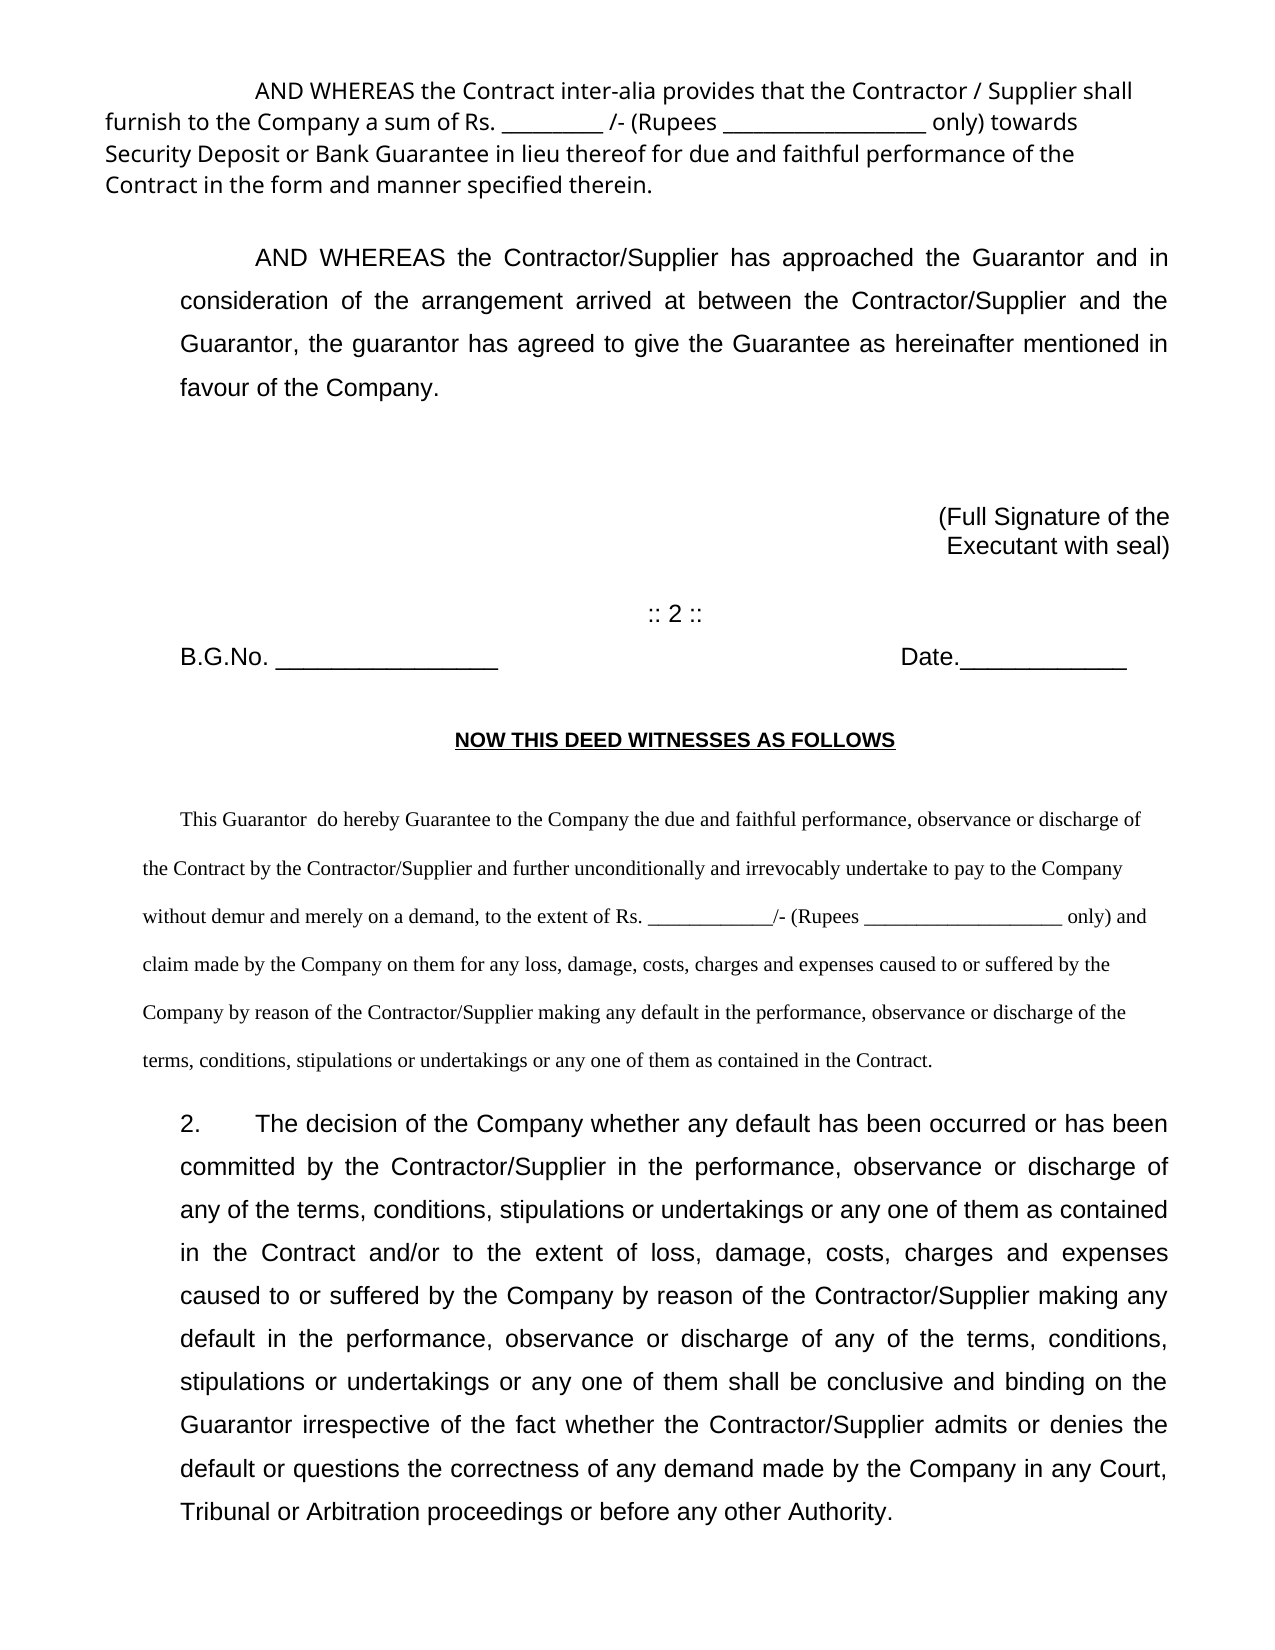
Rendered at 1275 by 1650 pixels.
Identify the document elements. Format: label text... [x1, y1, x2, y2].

text 2. The decision of the Company whether any default has been occurred or has been committed by the Contractor/Supplier in the performance, observance or discharge of any of the terms, conditions, stipulations or undertakings or any one of them as contained in the Contract and/or to the extent of loss, damage, costs, charges and expenses caused to or suffered by the Company by reason of the Contractor/Supplier making any default in the performance, observance or discharge of any of the terms, conditions, stipulations or undertakings or any one of them shall be conclusive and binding on the Guarantor irrespective of the fact whether the Contractor/Supplier admits or denies the default or questions the correctness of any demand made by the Company in any Court, Tribunal or Arbitration proceedings or before any other Authority. [180, 1108, 1170, 1525]
subtitle NOW THIS DEED WITNESSES AS FOLLOWS [180, 728, 1170, 752]
text This Guarantor do hereby Guarantee to the Company the due and faithful performance, observance or discharge of the Contract by the Contractor/Supplier and further unconditionally and irrevocably undertake to pay to the Company without demur and merely on a demand, to the extent of Rs. ____________/- (Rupees ___________________ only) and claim made by the Company on them for any loss, damage, costs, charges and expenses caused to or suffered by the Company by reason of the Contractor/Supplier making any default in the performance, observance or discharge of the terms, conditions, stipulations or undertakings or any one of them as contained in the Contract. [142, 807, 1170, 1072]
text (Full Signature of the [180, 502, 1170, 531]
text AND WHEREAS the Contractor/Supplier has approached the Guarantor and in consideration of the arrangement arrived at between the Contractor/Supplier and the Guarantor, the guarantor has agreed to give the Guarantee as hereinafter mentioned in favour of the Company. [180, 243, 1170, 401]
text AND WHEREAS the Contract inter-alia provides that the Contractor / Supplier shall furnish to the Company a sum of Rs. __________ /- (Rupees ____________________ only) towards Security Deposit or Bank Guarantee in lieu thereof for due and faithful performance of the Contract in the form and manner specified therein. [105, 75, 1170, 200]
text :: 2 :: [180, 599, 1170, 628]
text B.G.No. ________________ Date.____________ [180, 642, 1170, 671]
text Executant with seal) [180, 531, 1170, 559]
